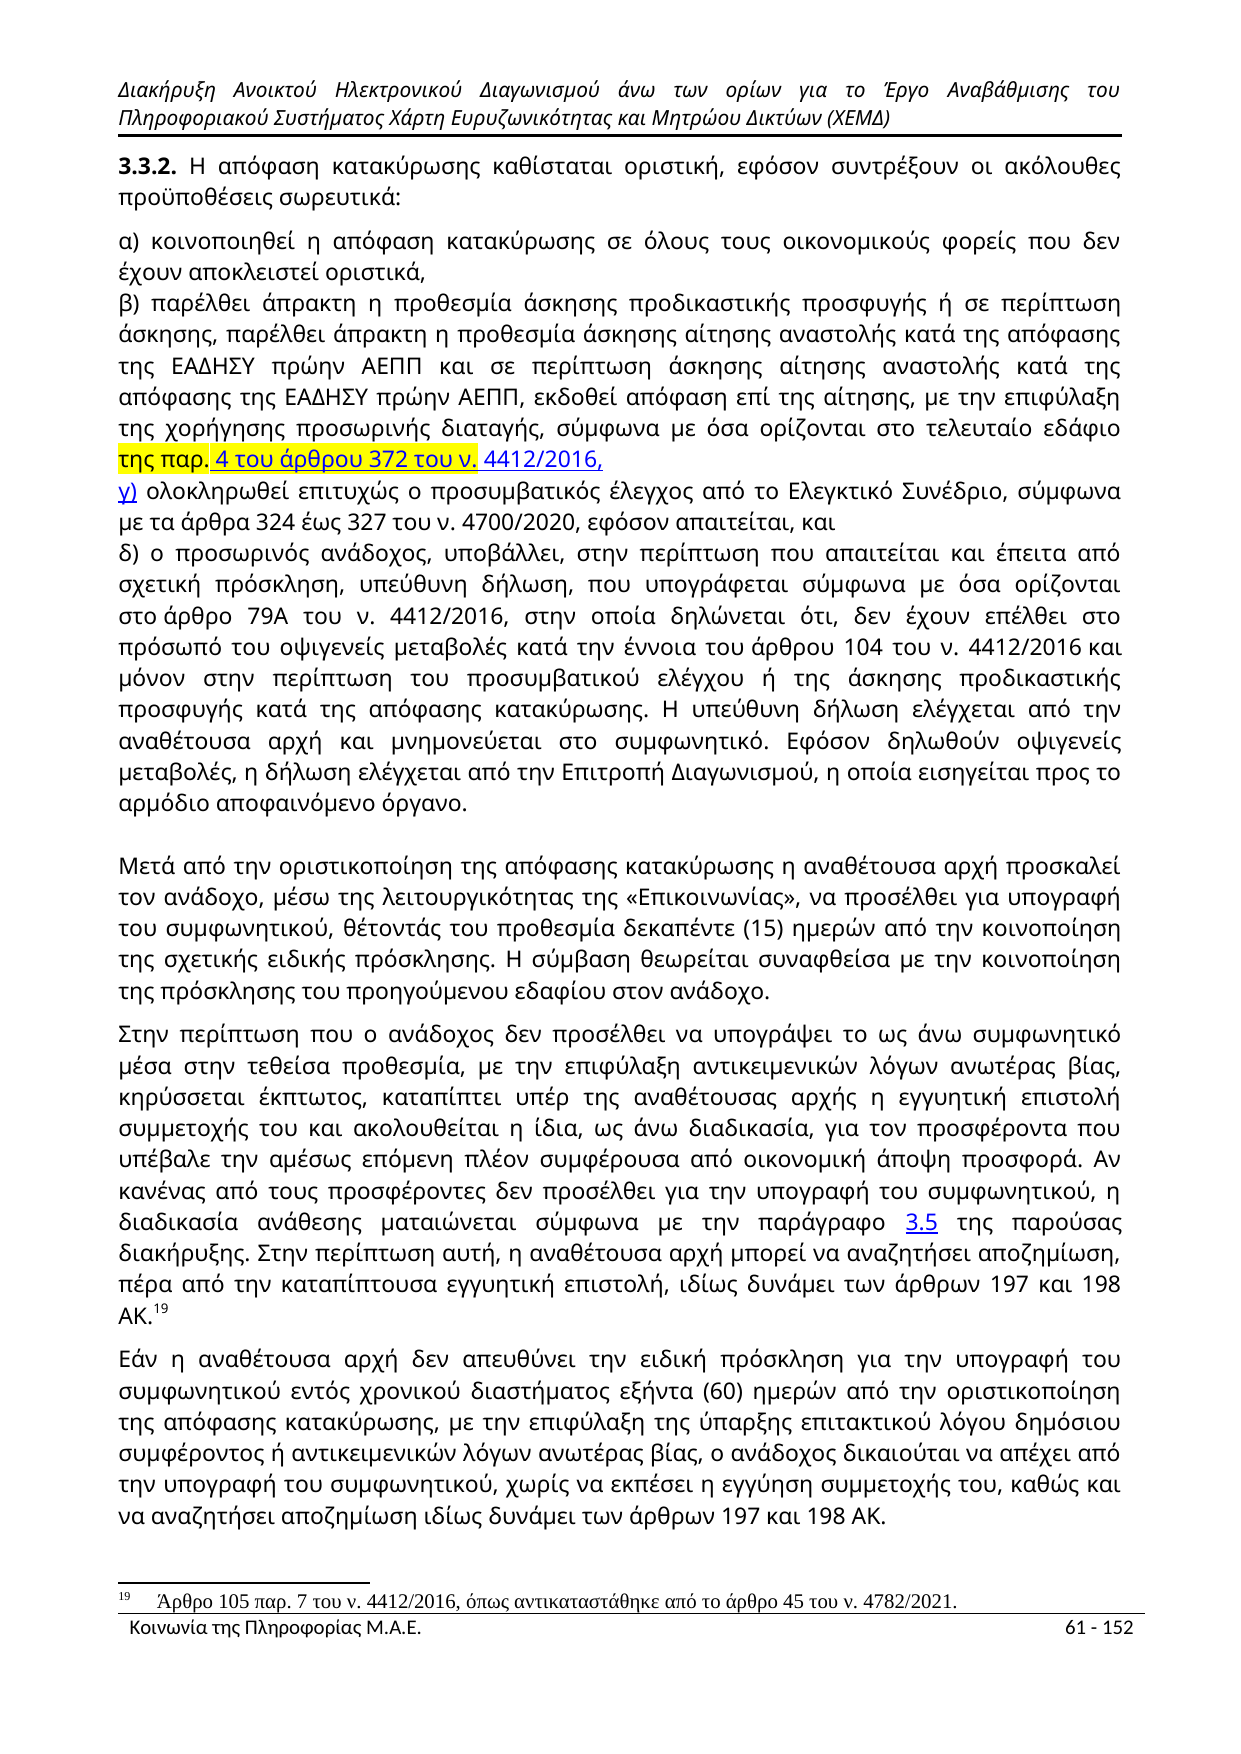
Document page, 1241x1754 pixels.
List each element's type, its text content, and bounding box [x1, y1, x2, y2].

text α) κοινοποιηθεί η απόφαση κατακύρωσης σε όλους τους οικονομικούς φορείς που δεν έχουν αποκλειστεί οριστικά, [118, 224, 1122, 287]
text 3.3.2. Η απόφαση κατακύρωσης καθίσταται οριστική, εφόσον συντρέξουν οι ακόλουθες προϋποθέσεις σωρευτικά: [118, 149, 1122, 212]
text β) παρέλθει άπρακτη η προθεσμία άσκησης προδικαστικής προσφυγής ή σε περίπτωση άσκησης, παρέλθει άπρακτη η προθεσμία άσκησης αίτησης αναστολής κατά της απόφασης της ΕΑΔΗΣΥ πρώην ΑΕΠΠ και σε περίπτωση άσκησης αίτησης αναστολής κατά της απόφασης της ΕΑΔΗΣΥ πρώην ΑΕΠΠ, εκδοθεί απόφαση επί της αίτησης, με την επιφύλαξη της χορήγησης προσωρινής διαταγής, σύμφωνα με όσα ορίζονται στο τελευταίο εδάφιο της παρ. 4 του άρθρου 372 του ν. 4412/2016, [118, 287, 1122, 474]
text δ) ο προσωρινός ανάδοχος, υποβάλλει, στην περίπτωση που απαιτείται και έπειτα από σχετική πρόσκληση, υπεύθυνη δήλωση, που υπογράφεται σύμφωνα με όσα ορίζονται στο άρθρο 79Α του ν. 4412/2016, στην οποία δηλώνεται ότι, δεν έχουν επέλθει στο πρόσωπό του οψιγενείς μεταβολές κατά την έννοια του άρθρου 104 του ν. 4412/2016 και μόνον στην περίπτωση του προσυμβατικού ελέγχου ή της άσκησης προδικαστικής προσφυγής κατά της απόφασης κατακύρωσης. Η υπεύθυνη δήλωση ελέγχεται από την αναθέτουσα αρχή και μνημονεύεται στο συμφωνητικό. Εφόσον δηλωθούν οψιγενείς μεταβολές, η δήλωση ελέγχεται από την Επιτροπή Διαγωνισμού, η οποία εισηγείται προς το αρμόδιο αποφαινόμενο όργανο. [118, 537, 1122, 818]
text Μετά από την οριστικοποίηση της απόφασης κατακύρωσης η αναθέτουσα αρχή προσκαλεί τον ανάδοχο, μέσω της λειτουργικότητας της «Επικοινωνίας», να προσέλθει για υπογραφή του συμφωνητικού, θέτοντάς του προθεσμία δεκαπέντε (15) ημερών από την κοινοποίηση της σχετικής ειδικής πρόσκλησης. Η σύμβαση θεωρείται συναφθείσα με την κοινοποίηση της πρόσκλησης του προηγούμενου εδαφίου στον ανάδοχο. [118, 849, 1122, 1006]
text Στην περίπτωση που ο ανάδοχος δεν προσέλθει να υπογράψει το ως άνω συμφωνητικό μέσα στην τεθείσα προθεσμία, με την επιφύλαξη αντικειμενικών λόγων ανωτέρας βίας, κηρύσσεται έκπτωτος, καταπίπτει υπέρ της αναθέτουσας αρχής η εγγυητική επιστολή συμμετοχής του και ακολουθείται η ίδια, ως άνω διαδικασία, για τον προσφέροντα που υπέβαλε την αμέσως επόμενη πλέον συμφέρουσα από οικονομική άποψη προσφορά. Αν κανένας από τους προσφέροντες δεν προσέλθει για την υπογραφή του συμφωνητικού, η διαδικασία ανάθεσης ματαιώνεται σύμφωνα με την παράγραφο 3.5 της παρούσας διακήρυξης. Στην περίπτωση αυτή, η αναθέτουσα αρχή μπορεί να αναζητήσει αποζημίωση, πέρα από την καταπίπτουσα εγγυητική επιστολή, ιδίως δυνάμει των άρθρων 197 και 198 ΑΚ. [118, 1018, 1122, 1331]
text γ) ολοκληρωθεί επιτυχώς ο προσυμβατικός έλεγχος από το Ελεγκτικό Συνέδριο, σύμφωνα με τα άρθρα 324 έως 327 του ν. 4700/2020, εφόσον απαιτείται, και [118, 474, 1122, 537]
text Εάν η αναθέτουσα αρχή δεν απευθύνει την ειδική πρόσκληση για την υπογραφή του συμφωνητικού εντός χρονικού διαστήματος εξήντα (60) ημερών από την οριστικοποίηση της απόφασης κατακύρωσης, με την επιφύλαξη της ύπαρξης επιτακτικού λόγου δημόσιου συμφέροντος ή αντικειμενικών λόγων ανωτέρας βίας, ο ανάδοχος δικαιούται να απέχει από την υπογραφή του συμφωνητικού, χωρίς να εκπέσει η εγγύηση συμμετοχής του, καθώς και να αναζητήσει αποζημίωση ιδίως δυνάμει των άρθρων 197 και 198 ΑΚ. [118, 1343, 1122, 1531]
